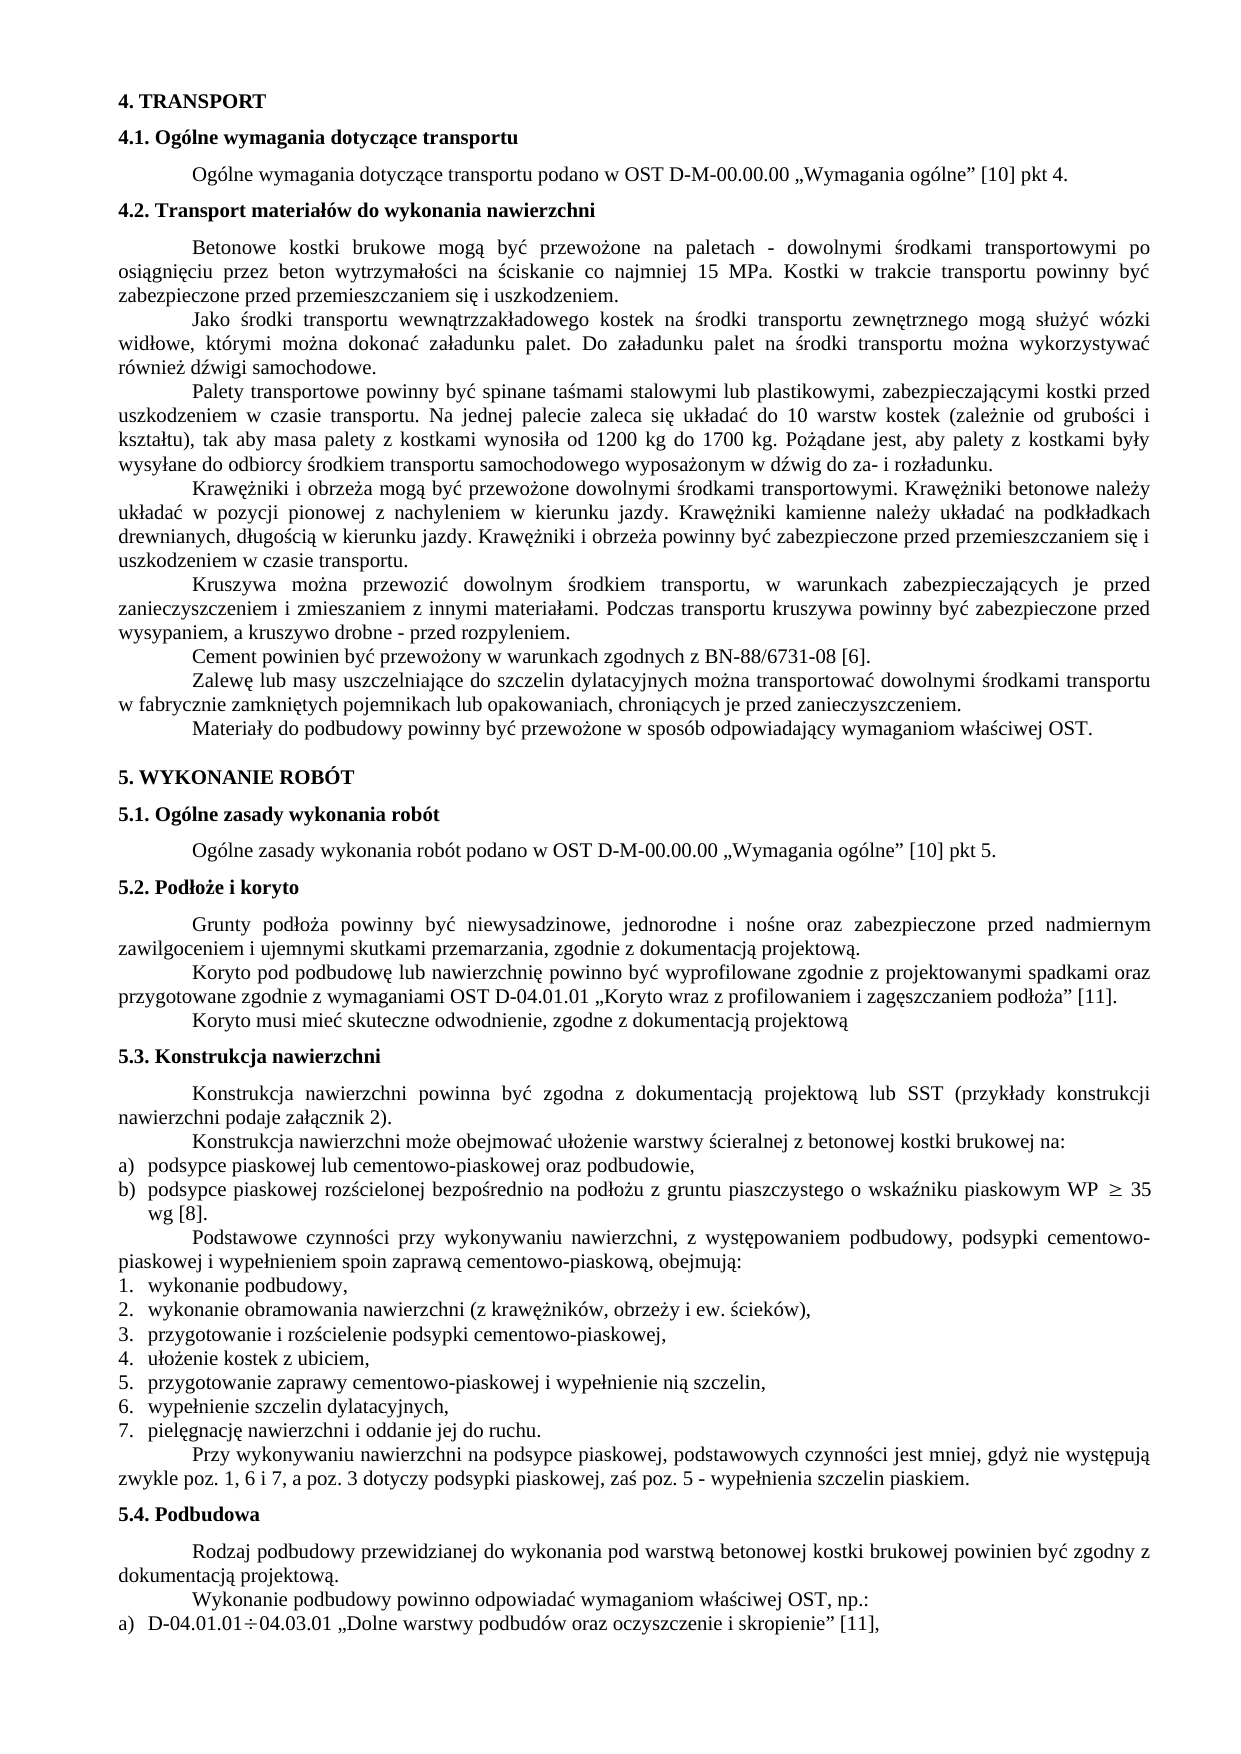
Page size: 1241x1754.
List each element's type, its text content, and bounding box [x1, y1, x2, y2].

text 5.2. Podłoże i koryto [118, 875, 1152, 899]
text Ogólne wymagania dotyczące transportu podano w OST D-M-00.00.00 „Wymagania ogólne” [10] pkt 4. [118, 162, 1152, 186]
text Koryto pod podbudowę lub nawierzchnię powinno być wyprofilowane zgodnie z projektowanymi spadkami oraz przygotowane zgodnie z wymaganiami OST D-04.01.01 „Koryto wraz z profilowaniem i zagęszczaniem podłoża” [11]. [118, 959, 1152, 1008]
text Rodzaj podbudowy przewidzianej do wykonania pod warstwą betonowej kostki brukowej powinien być zgodny z dokumentacją projektową. [118, 1539, 1152, 1587]
text Krawężniki i obrzeża mogą być przewożone dowolnymi środkami transportowymi. Krawężniki betonowe należy układać w pozycji pionowej z nachyleniem w kierunku jazdy. Krawężniki kamienne należy układać na podkładkach drewnianych, długością w kierunku jazdy. Krawężniki i obrzeża powinny być zabezpieczone przed przemieszczaniem się i uszkodzeniem w czasie transportu. [118, 476, 1152, 572]
list podsypce piaskowej lub cementowo-piaskowej oraz podbudowie, [118, 1153, 1152, 1177]
text 4.2. Transport materiałów do wykonania nawierzchni [118, 198, 1152, 222]
text Ogólne zasady wykonania robót podano w OST D-M-00.00.00 „Wymagania ogólne” [10] pkt 5. [118, 838, 1152, 862]
text Podstawowe czynności przy wykonywaniu nawierzchni, z występowaniem podbudowy, podsypki cementowo-piaskowej i wypełnieniem spoin zaprawą cementowo-piaskową, obejmują: [118, 1225, 1152, 1273]
text Materiały do podbudowy powinny być przewożone w sposób odpowiadający wymaganiom właściwej OST. [118, 716, 1152, 740]
list przygotowanie i rozścielenie podsypki cementowo-piaskowej, [118, 1321, 1152, 1346]
list wykonanie podbudowy, [118, 1273, 1152, 1297]
list podsypce piaskowej rozścielonej bezpośrednio na podłożu z gruntu piaszczystego o wskaźniku piaskowym WP 35 wg [8]. [118, 1177, 1152, 1225]
text Zalewę lub masy uszczelniające do szczelin dylatacyjnych można transportować dowolnymi środkami transportu w fabrycznie zamkniętych pojemnikach lub opakowaniach, chroniących je przed zanieczyszczeniem. [118, 668, 1152, 716]
list wypełnienie szczelin dylatacyjnych, [118, 1394, 1152, 1418]
text Koryto musi mieć skuteczne odwodnienie, zgodne z dokumentacją projektową [118, 1008, 1152, 1032]
text Jako środki transportu wewnątrzzakładowego kostek na środki transportu zewnętrznego mogą służyć wózki widłowe, którymi można dokonać załadunku palet. Do załadunku palet na środki transportu można wykorzystywać również dźwigi samochodowe. [118, 307, 1152, 379]
list ułożenie kostek z ubiciem, [118, 1346, 1152, 1369]
list D-04.01.0104.03.01 „Dolne warstwy podbudów oraz oczyszczenie i skropienie” [11], [118, 1611, 1152, 1635]
text Konstrukcja nawierzchni powinna być zgodna z dokumentacją projektową lub SST (przykłady konstrukcji nawierzchni podaje załącznik 2). [118, 1081, 1152, 1129]
text Konstrukcja nawierzchni może obejmować ułożenie warstwy ścieralnej z betonowej kostki brukowej na: [118, 1129, 1152, 1153]
text Wykonanie podbudowy powinno odpowiadać wymaganiom właściwej OST, np.: [118, 1587, 1152, 1611]
text 5.1. Ogólne zasady wykonania robót [118, 802, 1152, 826]
text 4.1. Ogólne wymagania dotyczące transportu [118, 125, 1152, 149]
text Cement powinien być przewożony w warunkach zgodnych z BN-88/6731-08 [6]. [118, 644, 1152, 668]
text Grunty podłoża powinny być niewysadzinowe, jednorodne i nośne oraz zabezpieczone przed nadmiernym zawilgoceniem i ujemnymi skutkami przemarzania, zgodnie z dokumentacją projektową. [118, 911, 1152, 959]
text Betonowe kostki brukowe mogą być przewożone na paletach - dowolnymi środkami transportowymi po osiągnięciu przez beton wytrzymałości na ściskanie co najmniej 15 MPa. Kostki w trakcie transportu powinny być zabezpieczone przed przemieszczaniem się i uszkodzeniem. [118, 235, 1152, 307]
text 5. wykonanie robót [118, 765, 1152, 789]
list wykonanie obramowania nawierzchni (z krawężników, obrzeży i ew. ścieków), [118, 1297, 1152, 1321]
list pielęgnację nawierzchni i oddanie jej do ruchu. [118, 1418, 1152, 1442]
text 5.4. Podbudowa [118, 1502, 1152, 1526]
text 4. transport [118, 89, 1152, 113]
text Kruszywa można przewozić dowolnym środkiem transportu, w warunkach zabezpieczających je przed zanieczyszczeniem i zmieszaniem z innymi materiałami. Podczas transportu kruszywa powinny być zabezpieczone przed wysypaniem, a kruszywo drobne - przed rozpyleniem. [118, 572, 1152, 644]
list przygotowanie zaprawy cementowo-piaskowej i wypełnienie nią szczelin, [118, 1369, 1152, 1394]
text 5.3. Konstrukcja nawierzchni [118, 1044, 1152, 1068]
text Palety transportowe powinny być spinane taśmami stalowymi lub plastikowymi, zabezpieczającymi kostki przed uszkodzeniem w czasie transportu. Na jednej palecie zaleca się układać do 10 warstw kostek (zależnie od grubości i kształtu), tak aby masa palety z kostkami wynosiła od 1200 kg do 1700 kg. Pożądane jest, aby palety z kostkami były wysyłane do odbiorcy środkiem transportu samochodowego wyposażonym w dźwig do za- i rozładunku. [118, 379, 1152, 476]
text Przy wykonywaniu nawierzchni na podsypce piaskowej, podstawowych czynności jest mniej, gdyż nie występują zwykle poz. 1, 6 i 7, a poz. 3 dotyczy podsypki piaskowej, zaś poz. 5 - wypełnienia szczelin piaskiem. [118, 1442, 1152, 1490]
